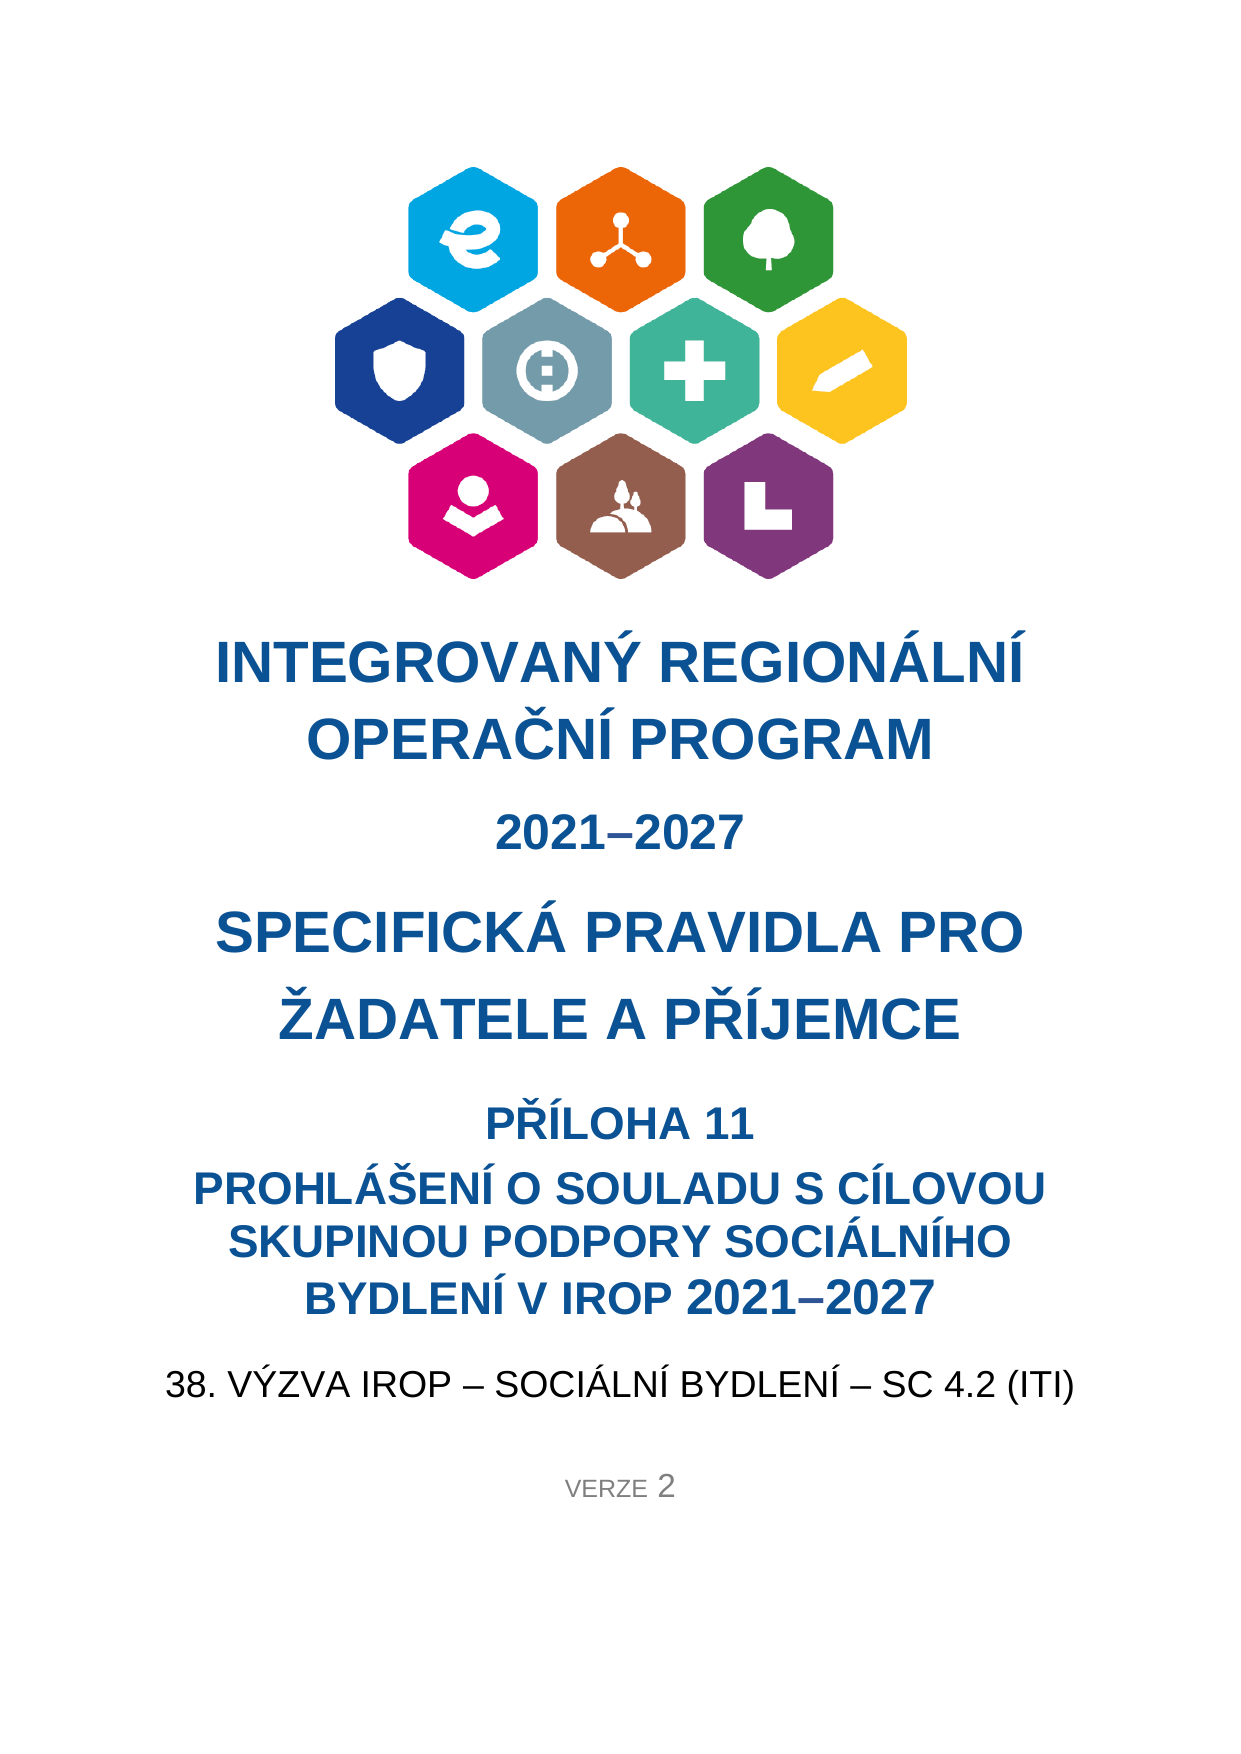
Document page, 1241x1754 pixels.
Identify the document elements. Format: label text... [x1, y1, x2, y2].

text 38. výzva IROP – SOCIÁLNÍ BYDLENÍ – SC 4.2 (ITI) [148, 1362, 1092, 1405]
text VERZE 2 [148, 1466, 1092, 1504]
text PROHLÁŠENÍ O SOULADU S CÍLOVOU SKUPINOU PODPORY SOCIÁLNÍHO BYDLENÍ V IROP 2021–2027 [148, 1162, 1092, 1325]
picture [324, 149, 912, 607]
text PŘÍLOHA 11 [148, 1097, 1092, 1149]
text 2021–2027 [148, 802, 1092, 860]
text SPECIFICKÁ PRAVIDLA PRO ŽADATELE A PŘÍJEMCE [148, 897, 1092, 1052]
